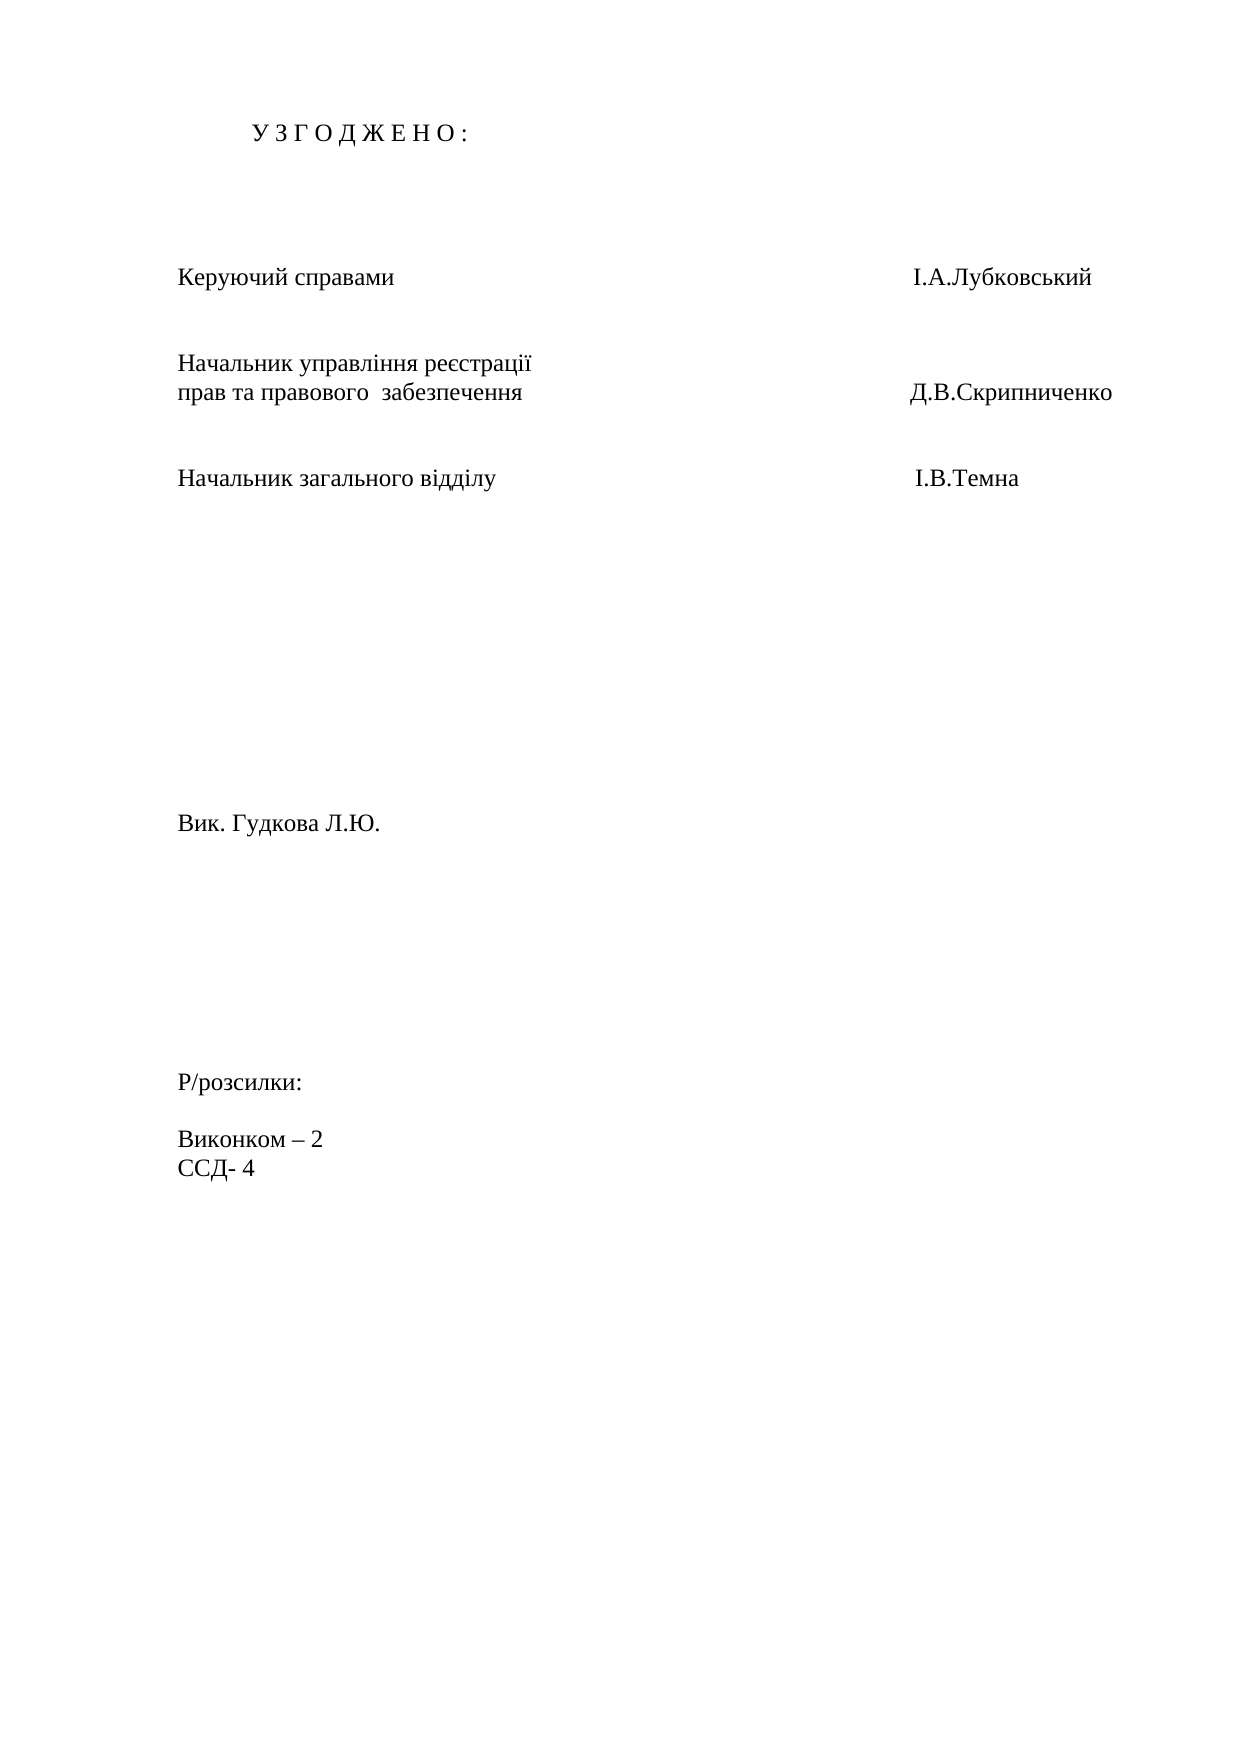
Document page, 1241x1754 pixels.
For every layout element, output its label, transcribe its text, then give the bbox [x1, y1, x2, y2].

text ССД- 4 [177, 1153, 1152, 1182]
text прав та правового забезпечення Д.В.Скрипниченко [177, 377, 1152, 406]
text Р/розсилки: [177, 1067, 1152, 1096]
text Начальник загального відділу І.В.Темна [177, 463, 1152, 492]
text Начальник управління реєстрації [177, 348, 1152, 377]
text Вик. Гудкова Л.Ю. [177, 808, 1152, 837]
text Виконком – 2 [177, 1124, 1152, 1153]
text У З Г О Д Ж Е Н О : [177, 118, 1152, 147]
text Керуючий справами І.А.Лубковський [177, 262, 1152, 291]
